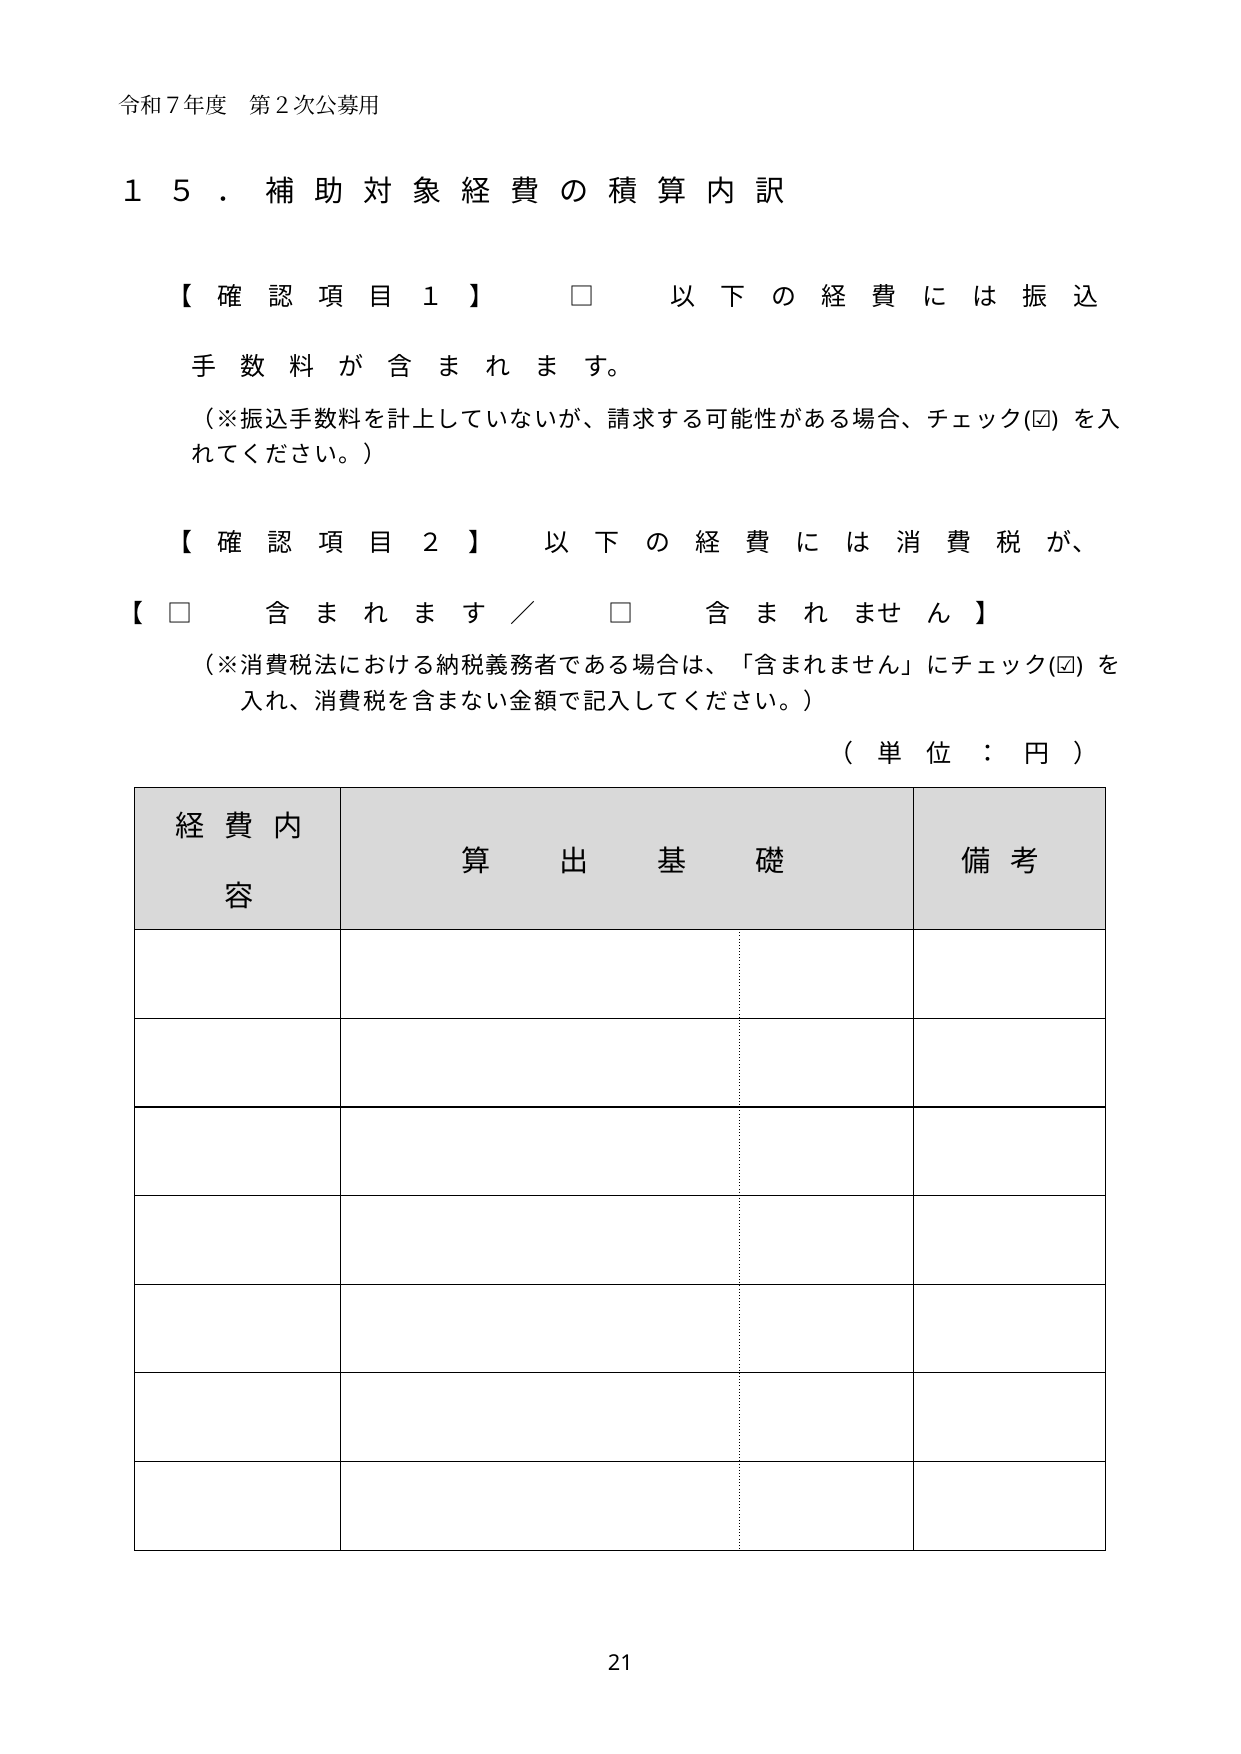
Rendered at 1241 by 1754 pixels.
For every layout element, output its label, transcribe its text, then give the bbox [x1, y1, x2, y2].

table_cell [341, 1019, 739, 1106]
table_cell [739, 930, 913, 1018]
table_cell [914, 1196, 1105, 1284]
table_cell [739, 1462, 913, 1549]
table_header 経費内容 [135, 788, 340, 929]
table_cell [341, 1462, 739, 1549]
text （※振込手数料を計上していないが、請求する可能性がある場合、チェック(☑)を入れてください。） [182, 400, 1122, 470]
table_cell [135, 1285, 340, 1372]
table_cell [341, 1196, 739, 1284]
table_cell [341, 930, 739, 1018]
text （※消費税法における納税義務者である場合は、「含まれません」にチェック(☑)を入れ、消費税を含まない金額で記入してください。） [182, 646, 1122, 717]
table_cell [135, 1196, 340, 1284]
text （単位：円） [118, 717, 1122, 787]
table_cell [135, 1462, 340, 1549]
table_cell [914, 1373, 1105, 1461]
table_cell [914, 930, 1105, 1018]
table_cell [135, 1019, 340, 1106]
table_header 算 出 基 礎 [341, 788, 913, 929]
table_cell [341, 1373, 739, 1461]
table_cell [914, 1019, 1105, 1106]
table_cell [914, 1462, 1105, 1549]
table_cell [739, 1373, 913, 1461]
table_cell [135, 1108, 340, 1195]
table_cell [341, 1285, 739, 1372]
text １５．補助対象経費の積算内訳 [118, 153, 1122, 224]
table_cell [135, 1373, 340, 1461]
table_header 備考 [914, 788, 1105, 929]
table_cell [135, 930, 340, 1018]
table_cell [739, 1019, 913, 1106]
table_cell [739, 1196, 913, 1284]
table_cell [914, 1285, 1105, 1372]
table_cell [739, 1285, 913, 1372]
table_cell [341, 1108, 739, 1195]
table_cell [914, 1108, 1105, 1195]
table_cell [739, 1108, 913, 1195]
text 【確認項目２】 以下の経費には消費税が、【□ 含まれます／ □ 含まれません】 [118, 506, 1122, 646]
text 【確認項目１】 □ 以下の経費には振込手数料が含まれます。 [161, 259, 1122, 400]
